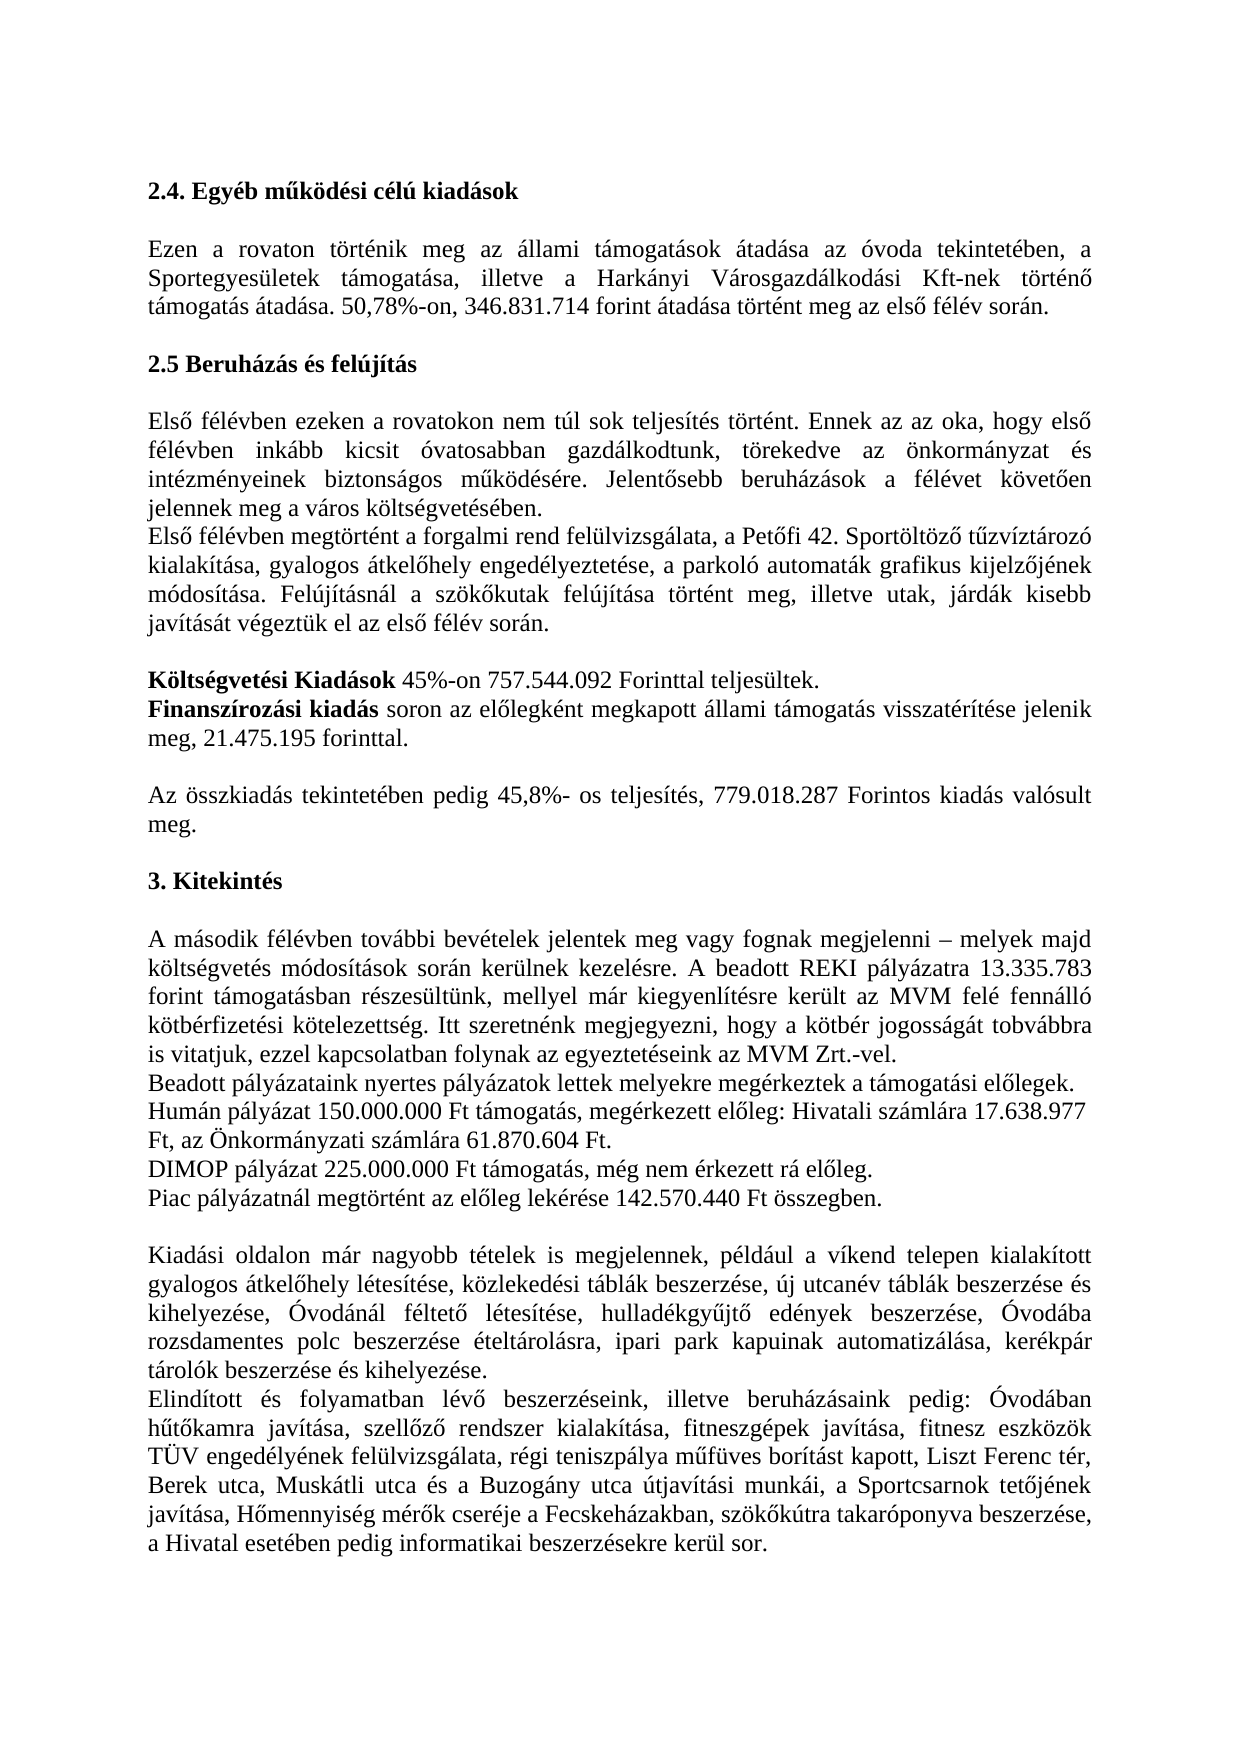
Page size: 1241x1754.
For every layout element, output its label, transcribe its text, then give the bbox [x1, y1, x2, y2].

text Az összkiadás tekintetében pedig 45,8%- os teljesítés, 779.018.287 Forintos kiadás valósult meg. [148, 780, 1093, 838]
text Kiadási oldalon már nagyobb tételek is megjelennek, például a víkend telepen kialakított gyalogos átkelőhely létesítése, közlekedési táblák beszerzése, új utcanév táblák beszerzése és kihelyezése, Óvodánál féltető létesítése, hulladékgyűjtő edények beszerzése, Óvodába rozsdamentes polc beszerzése ételtárolásra, ipari park kapuinak automatizálása, kerékpár tárolók beszerzése és kihelyezése. [148, 1240, 1093, 1384]
text Költségvetési Kiadások 45%-on 757.544.092 Forinttal teljesültek. [148, 665, 1093, 694]
text Ezen a rovaton történik meg az állami támogatások átadása az óvoda tekintetében, a Sportegyesületek támogatása, illetve a Harkányi Városgazdálkodási Kft-nek történő támogatás átadása. 50,78%-on, 346.831.714 forint átadása történt meg az első félév során. [148, 234, 1093, 320]
text Finanszírozási kiadás soron az előlegként megkapott állami támogatás visszatérítése jelenik meg, 21.475.195 forinttal. [148, 694, 1093, 751]
text Beadott pályázataink nyertes pályázatok lettek melyekre megérkeztek a támogatási előlegek. [148, 1068, 1093, 1096]
text 2.4. Egyéb működési célú kiadások [148, 176, 1093, 205]
text Humán pályázat 150.000.000 Ft támogatás, megérkezett előleg: Hivatali számlára 17.638.977 Ft, az Önkormányzati számlára 61.870.604 Ft. DIMOP pályázat 225.000.000 Ft támogatás, még nem érkezett rá előleg. Piac pályázatnál megtörtént az előleg lekérése 142.570.440 Ft összegben. [148, 1096, 1093, 1211]
text 2.5 Beruházás és felújítás [148, 349, 1093, 378]
text Első félévben megtörtént a forgalmi rend felülvizsgálata, a Petőfi 42. Sportöltöző tűzvíztározó kialakítása, gyalogos átkelőhely engedélyeztetése, a parkoló automaták grafikus kijelzőjének módosítása. Felújításnál a szökőkutak felújítása történt meg, illetve utak, járdák kisebb javítását végeztük el az első félév során. [148, 521, 1093, 636]
text A második félévben további bevételek jelentek meg vagy fognak megjelenni – melyek majd költségvetés módosítások során kerülnek kezelésre. A beadott REKI pályázatra 13.335.783 forint támogatásban részesültünk, mellyel már kiegyenlítésre került az MVM felé fennálló kötbérfizetési kötelezettség. Itt szeretnénk megjegyezni, hogy a kötbér jogosságát tobvábbra is vitatjuk, ezzel kapcsolatban folynak az egyeztetéseink az MVM Zrt.-vel. [148, 924, 1093, 1068]
text 3. Kitekintés [148, 866, 1093, 895]
text Elindított és folyamatban lévő beszerzéseink, illetve beruházásaink pedig: Óvodában hűtőkamra javítása, szellőző rendszer kialakítása, fitneszgépek javítása, fitnesz eszközök TÜV engedélyének felülvizsgálata, régi teniszpálya műfüves borítást kapott, Liszt Ferenc tér, Berek utca, Muskátli utca és a Buzogány utca útjavítási munkái, a Sportcsarnok tetőjének javítása, Hőmennyiség mérők cseréje a Fecskeházakban, szökőkútra takaróponyva beszerzése, a Hivatal esetében pedig informatikai beszerzésekre kerül sor. [148, 1384, 1093, 1556]
text Első félévben ezeken a rovatokon nem túl sok teljesítés történt. Ennek az az oka, hogy első félévben inkább kicsit óvatosabban gazdálkodtunk, törekedve az önkormányzat és intézményeinek biztonságos működésére. Jelentősebb beruházások a félévet követően jelennek meg a város költségvetésében. [148, 406, 1093, 521]
